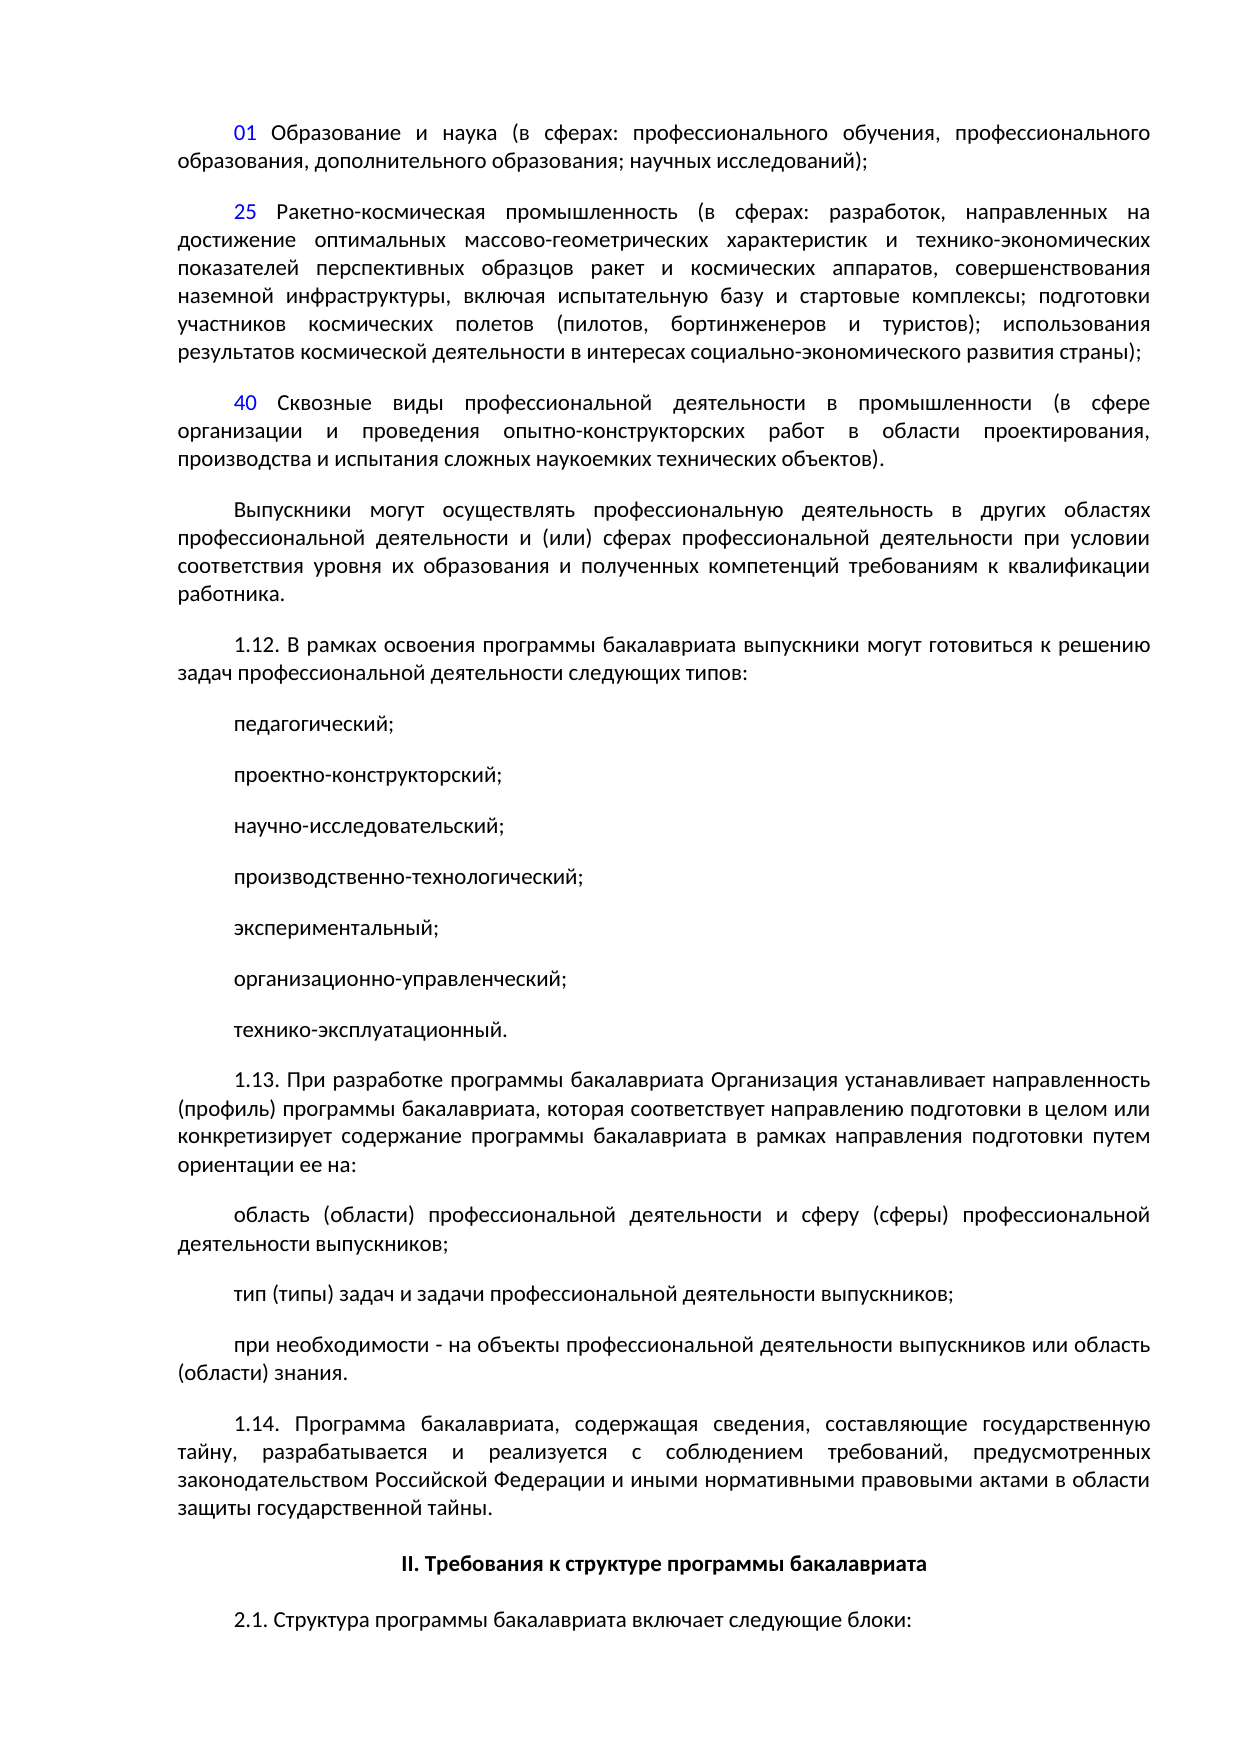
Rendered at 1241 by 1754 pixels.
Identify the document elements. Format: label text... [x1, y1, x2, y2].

text производственно-технологический; [177, 862, 1152, 890]
text область (области) профессиональной деятельности и сферу (сферы) профессиональной деятельности выпускников; [177, 1201, 1152, 1257]
text 1.13. При разработке программы бакалавриата Организация устанавливает направленность (профиль) программы бакалавриата, которая соответствует направлению подготовки в целом или конкретизирует содержание программы бакалавриата в рамках направления подготовки путем ориентации ее на: [177, 1066, 1152, 1178]
text 01 Образование и наука (в сферах: профессионального обучения, профессионального образования, дополнительного образования; научных исследований); [177, 118, 1152, 174]
text 40 Сквозные виды профессиональной деятельности в промышленности (в сфере организации и проведения опытно-конструкторских работ в области проектирования, производства и испытания сложных наукоемких технических объектов). [177, 388, 1152, 472]
text Выпускники могут осуществлять профессиональную деятельность в других областях профессиональной деятельности и (или) сферах профессиональной деятельности при условии соответствия уровня их образования и полученных компетенций требованиям к квалификации работника. [177, 495, 1152, 607]
text 25 Ракетно-космическая промышленность (в сферах: разработок, направленных на достижение оптимальных массово-геометрических характеристик и технико-экономических показателей перспективных образцов ракет и космических аппаратов, совершенствования наземной инфраструктуры, включая испытательную базу и стартовые комплексы; подготовки участников космических полетов (пилотов, бортинженеров и туристов); использования результатов космической деятельности в интересах социально-экономического развития страны); [177, 197, 1152, 365]
text проектно-конструкторский; [177, 760, 1152, 788]
text 1.14. Программа бакалавриата, содержащая сведения, составляющие государственную тайну, разрабатывается и реализуется с соблюдением требований, предусмотренных законодательством Российской Федерации и иными нормативными правовыми актами в области защиты государственной тайны. [177, 1409, 1152, 1522]
text организационно-управленческий; [177, 964, 1152, 992]
text при необходимости - на объекты профессиональной деятельности выпускников или область (области) знания. [177, 1331, 1152, 1387]
text научно-исследовательский; [177, 811, 1152, 839]
text 2.1. Структура программы бакалавриата включает следующие блоки: [177, 1606, 1152, 1634]
text экспериментальный; [177, 913, 1152, 941]
text технико-эксплуатационный. [177, 1015, 1152, 1043]
text 1.12. В рамках освоения программы бакалавриата выпускники могут готовиться к решению задач профессиональной деятельности следующих типов: [177, 630, 1152, 686]
text педагогический; [177, 709, 1152, 737]
text тип (типы) задач и задачи профессиональной деятельности выпускников; [177, 1279, 1152, 1308]
title II. Требования к структуре программы бакалавриата [177, 1549, 1152, 1578]
